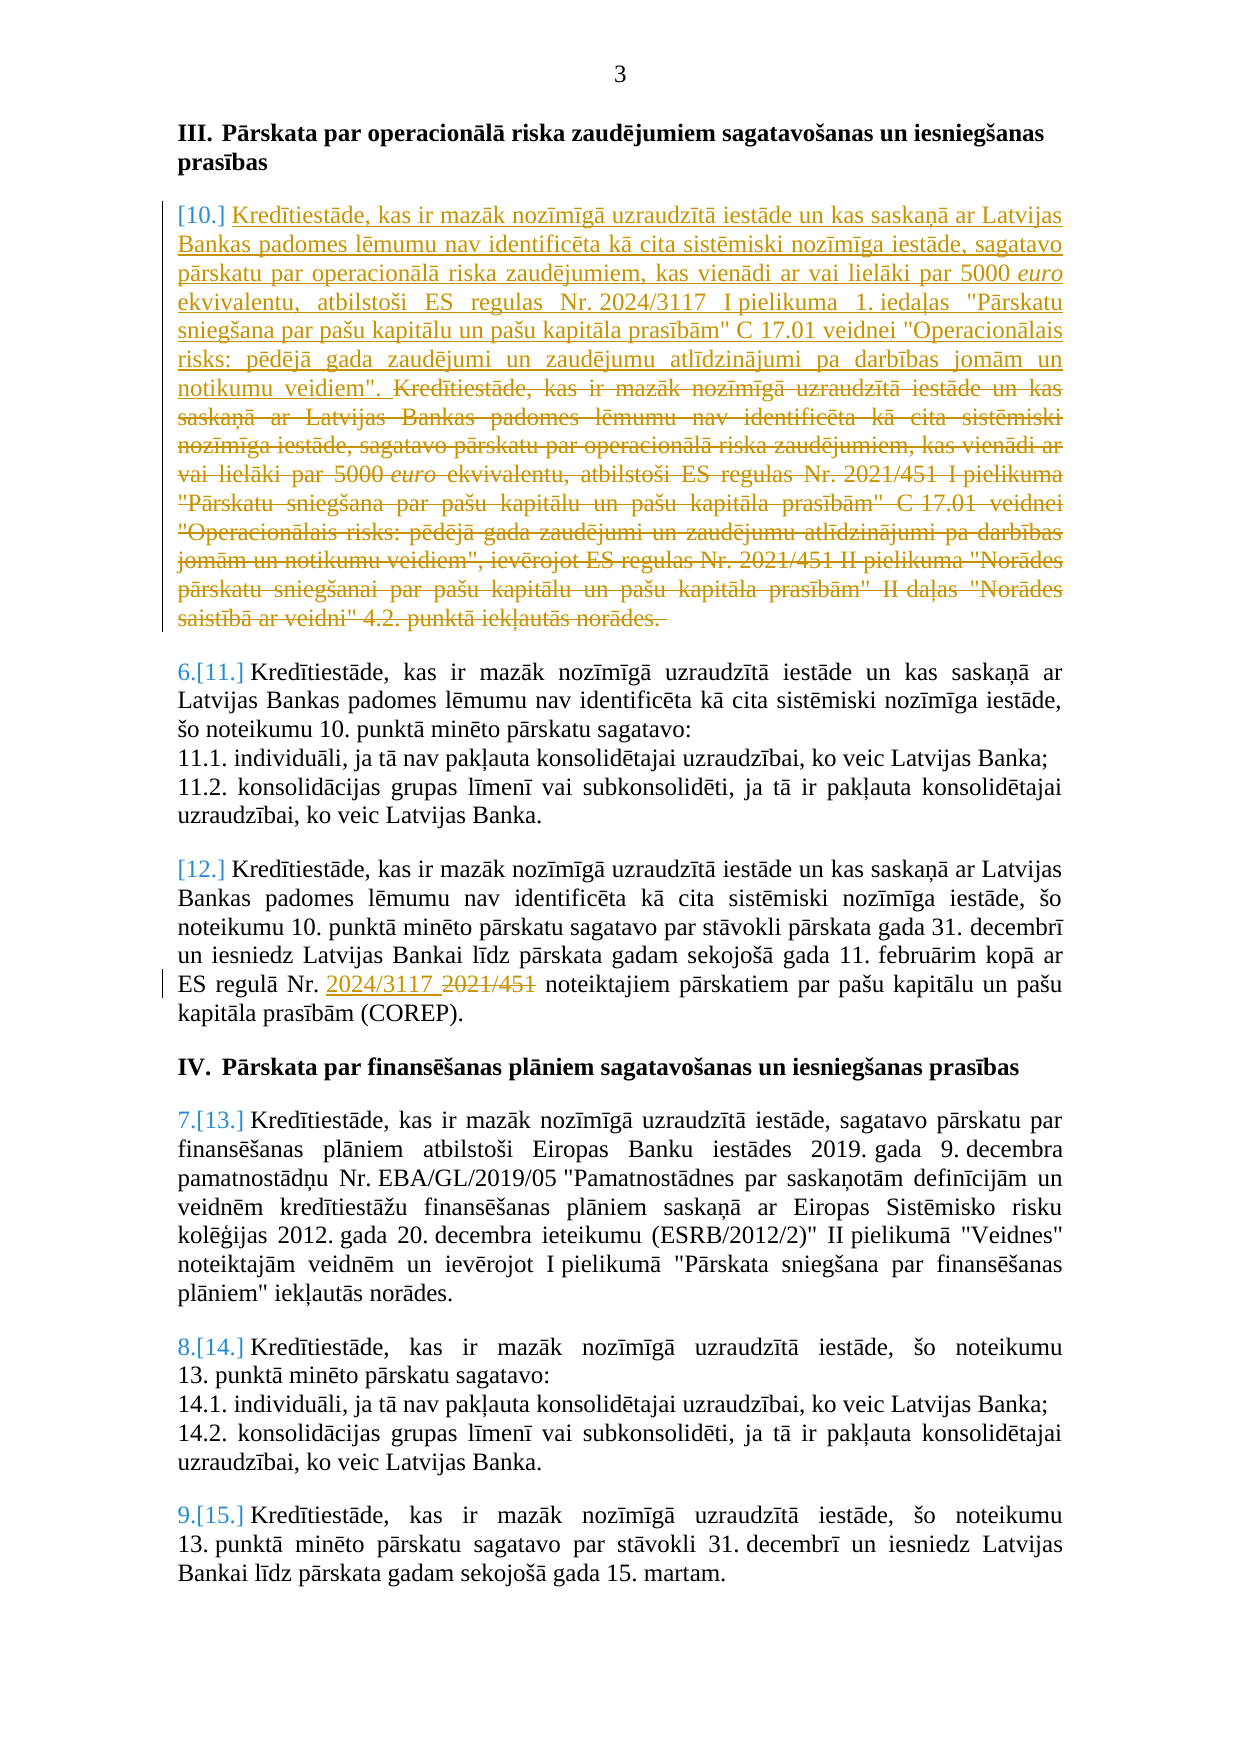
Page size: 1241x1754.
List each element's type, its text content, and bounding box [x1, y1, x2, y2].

text Kredītiestāde, kas ir mazāk nozīmīgā uzraudzītā iestāde, sagatavo pārskatu par finansēšanas plāniem atbilstoši Eiropas Banku iestādes 2019. gada 9. decembra pamatnostādņu Nr. EBA/GL/2019/05 "Pamatnostādnes par saskaņotām definīcijām un veidnēm kredītiestāžu finansēšanas plāniem saskaņā ar Eiropas Sistēmisko risku kolēģijas 2012. gada 20. decembra ieteikumu (ESRB/2012/2)" II pielikumā "Veidnes" noteiktajām veidnēm un ievērojot I pielikumā "Pārskata sniegšana par finansēšanas plāniem" iekļautās norādes. [177, 1106, 1063, 1307]
list 11.1. individuāli, ja tā nav pakļauta konsolidētajai uzraudzībai, ko veic Latvijas Banka; [177, 743, 1063, 772]
list 11.2. konsolidācijas grupas līmenī vai subkonsolidēti, ja tā ir pakļauta konsolidētajai uzraudzībai, ko veic Latvijas Banka. [177, 772, 1063, 829]
list 14.2. konsolidācijas grupas līmenī vai subkonsolidēti, ja tā ir pakļauta konsolidētajai uzraudzībai, ko veic Latvijas Banka. [177, 1418, 1063, 1476]
text Kredītiestāde, kas ir mazāk nozīmīgā uzraudzītā iestāde, šo noteikumu 13. punktā minēto pārskatu sagatavo: [177, 1332, 1063, 1389]
list 14.1. individuāli, ja tā nav pakļauta konsolidētajai uzraudzībai, ko veic Latvijas Banka; [177, 1389, 1063, 1418]
text Pārskata par finansēšanas plāniem sagatavošanas un iesniegšanas prasības [177, 1052, 1063, 1081]
text Kredītiestāde, kas ir mazāk nozīmīgā uzraudzītā iestāde un kas saskaņā ar Latvijas Bankas padomes lēmumu nav identificēta kā cita sistēmiski nozīmīga iestāde, šo noteikumu 10. punktā minēto pārskatu sagatavo par stāvokli pārskata gada 31. decembrī un iesniedz Latvijas Bankai līdz pārskata gadam sekojošā gada 11. februārim kopā ar ES regulā Nr. noteiktajiem pārskatiem par pašu kapitālu un pašu kapitāla prasībām (COREP). [177, 854, 1063, 1027]
text Pārskata par operacionālā riska zaudējumiem sagatavošanas un iesniegšanas prasības [177, 118, 1063, 176]
text Kredītiestāde, kas ir mazāk nozīmīgā uzraudzītā iestāde un kas saskaņā ar Latvijas Bankas padomes lēmumu nav identificēta kā cita sistēmiski nozīmīga iestāde, šo noteikumu 10. punktā minēto pārskatu sagatavo: [177, 657, 1063, 743]
text Kredītiestāde, kas ir mazāk nozīmīgā uzraudzītā iestāde, šo noteikumu 13. punktā minēto pārskatu sagatavo par stāvokli 31. decembrī un iesniedz Latvijas Bankai līdz pārskata gadam sekojošā gada 15. martam. [177, 1501, 1063, 1587]
